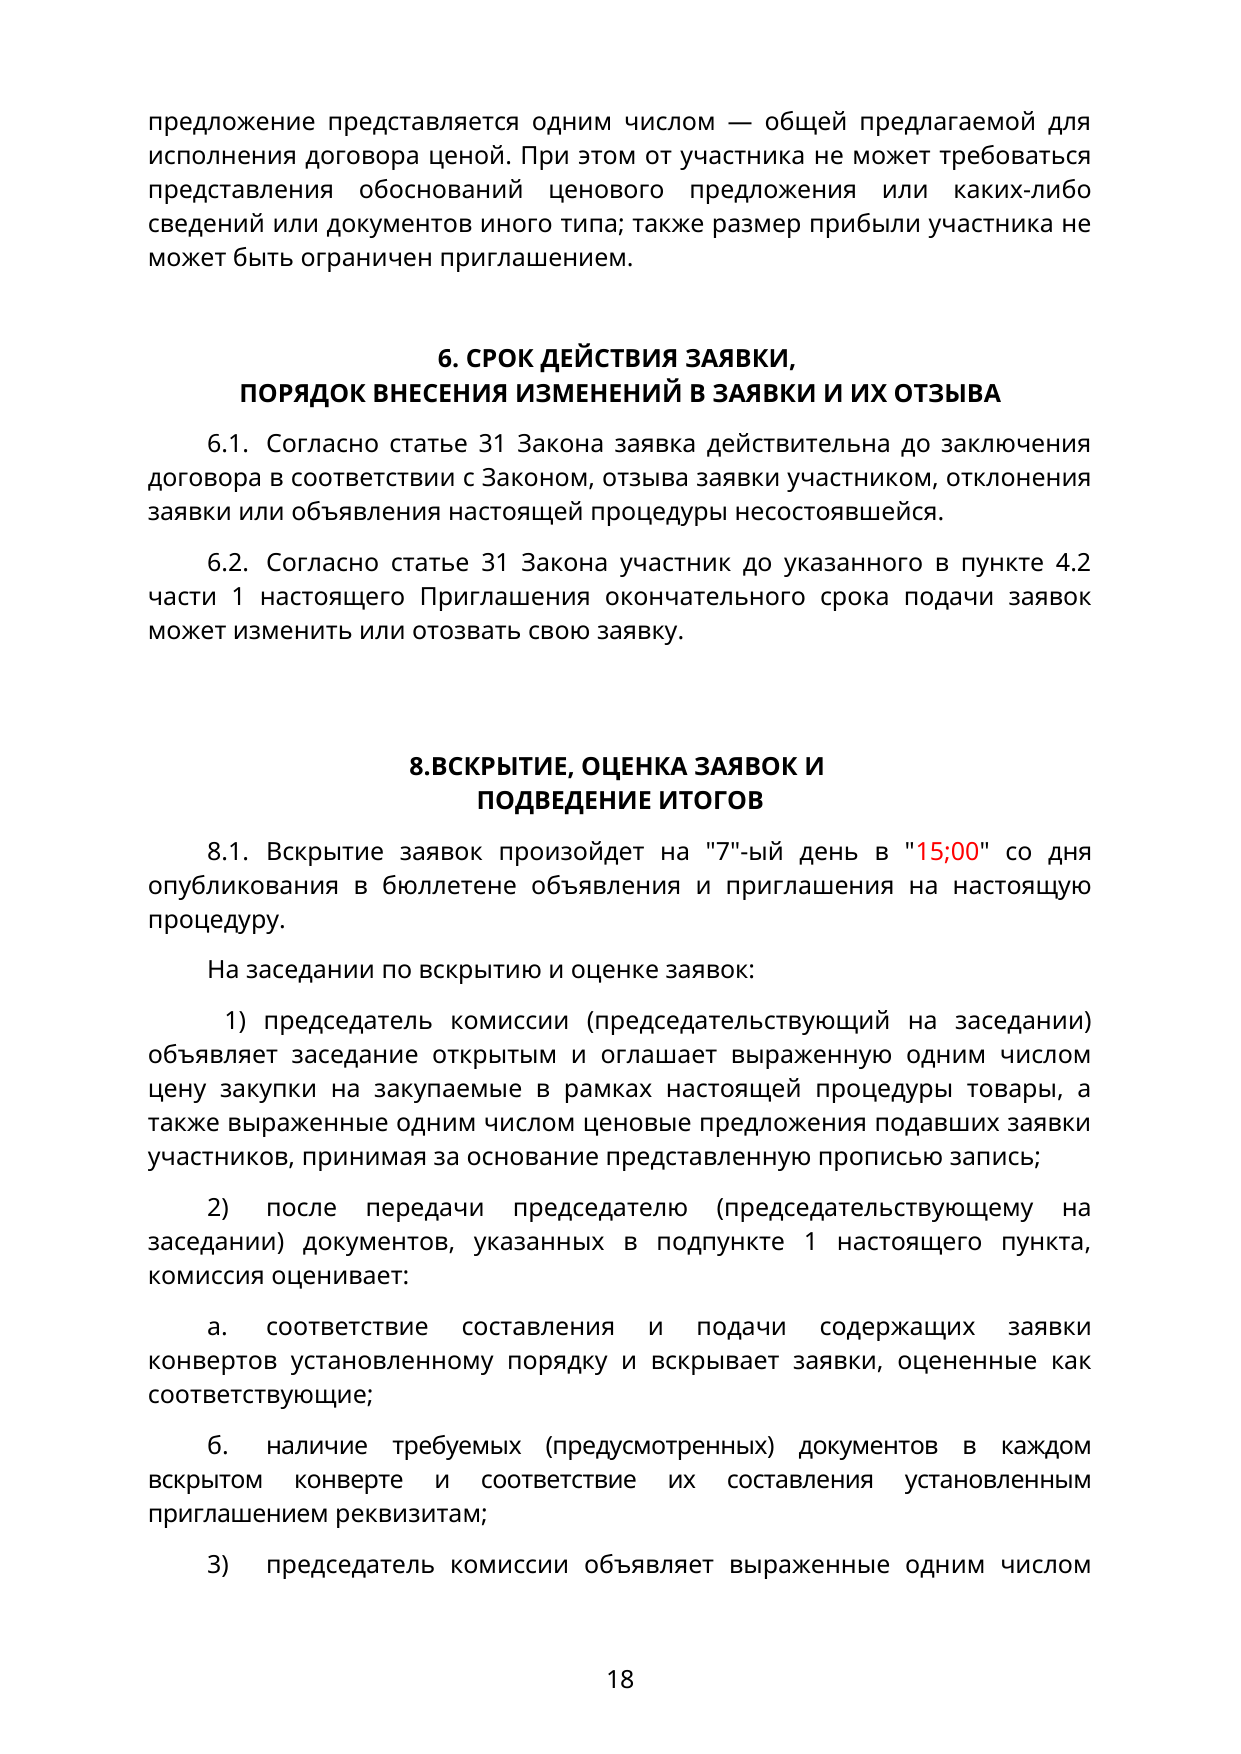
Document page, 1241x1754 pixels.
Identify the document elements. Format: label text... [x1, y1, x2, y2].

text 1) председатель комиссии (председательствующий на заседании) объявляет заседание открытым и оглашает выраженную одним числом цену закупки на закупаемые в рамках настоящей процедуры товары, а также выраженные одним числом ценовые предложения подавших заявки участников, принимая за основание представленную прописью запись; [148, 1003, 1092, 1173]
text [148, 1546, 1092, 1580]
text а. соответствие составления и подачи содержащих заявки конвертов установленному порядку и вскрывает заявки, оцененные как соответствующие; [148, 1309, 1092, 1411]
text 6.2. Согласно статье 31 Закона участник до указанного в пункте 4.2 части 1 настоящего Приглашения окончательного срока подачи заявок может изменить или отозвать свою заявку. [148, 545, 1092, 647]
text 6.1. Согласно статье 31 Закона заявка действительна до заключения договора в соответствии с Законом, отзыва заявки участником, отклонения заявки или объявления настоящей процедуры несостоявшейся. [148, 426, 1092, 528]
text 6. СРОК ДЕЙСТВИЯ ЗАЯВКИ, ПОРЯДОК ВНЕСЕНИЯ ИЗМЕНЕНИЙ В ЗАЯВКИ И ИХ ОТЗЫВА [207, 341, 1034, 409]
text 8.ВСКРЫТИЕ, ОЦЕНКА ЗАЯВОК И ПОДВЕДЕНИЕ ИТОГОВ [148, 748, 1092, 817]
text б. наличие требуемых (предусмотренных) документов в каждом вскрытом конверте и соответствие их составления установленным приглашением реквизитам; [148, 1427, 1092, 1530]
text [148, 103, 1092, 274]
text 8.1. Вскрытие заявок произойдет на "7"-ый день в "15;00" со дня опубликования в бюллетене объявления и приглашения на настоящую процедуру. [148, 833, 1092, 935]
text На заседании по вскрытию и оценке заявок: [148, 952, 1092, 986]
text 2) после передачи председателю (председательствующему на заседании) документов, указанных в подпункте 1 настоящего пункта, комиссия оценивает: [148, 1190, 1092, 1292]
